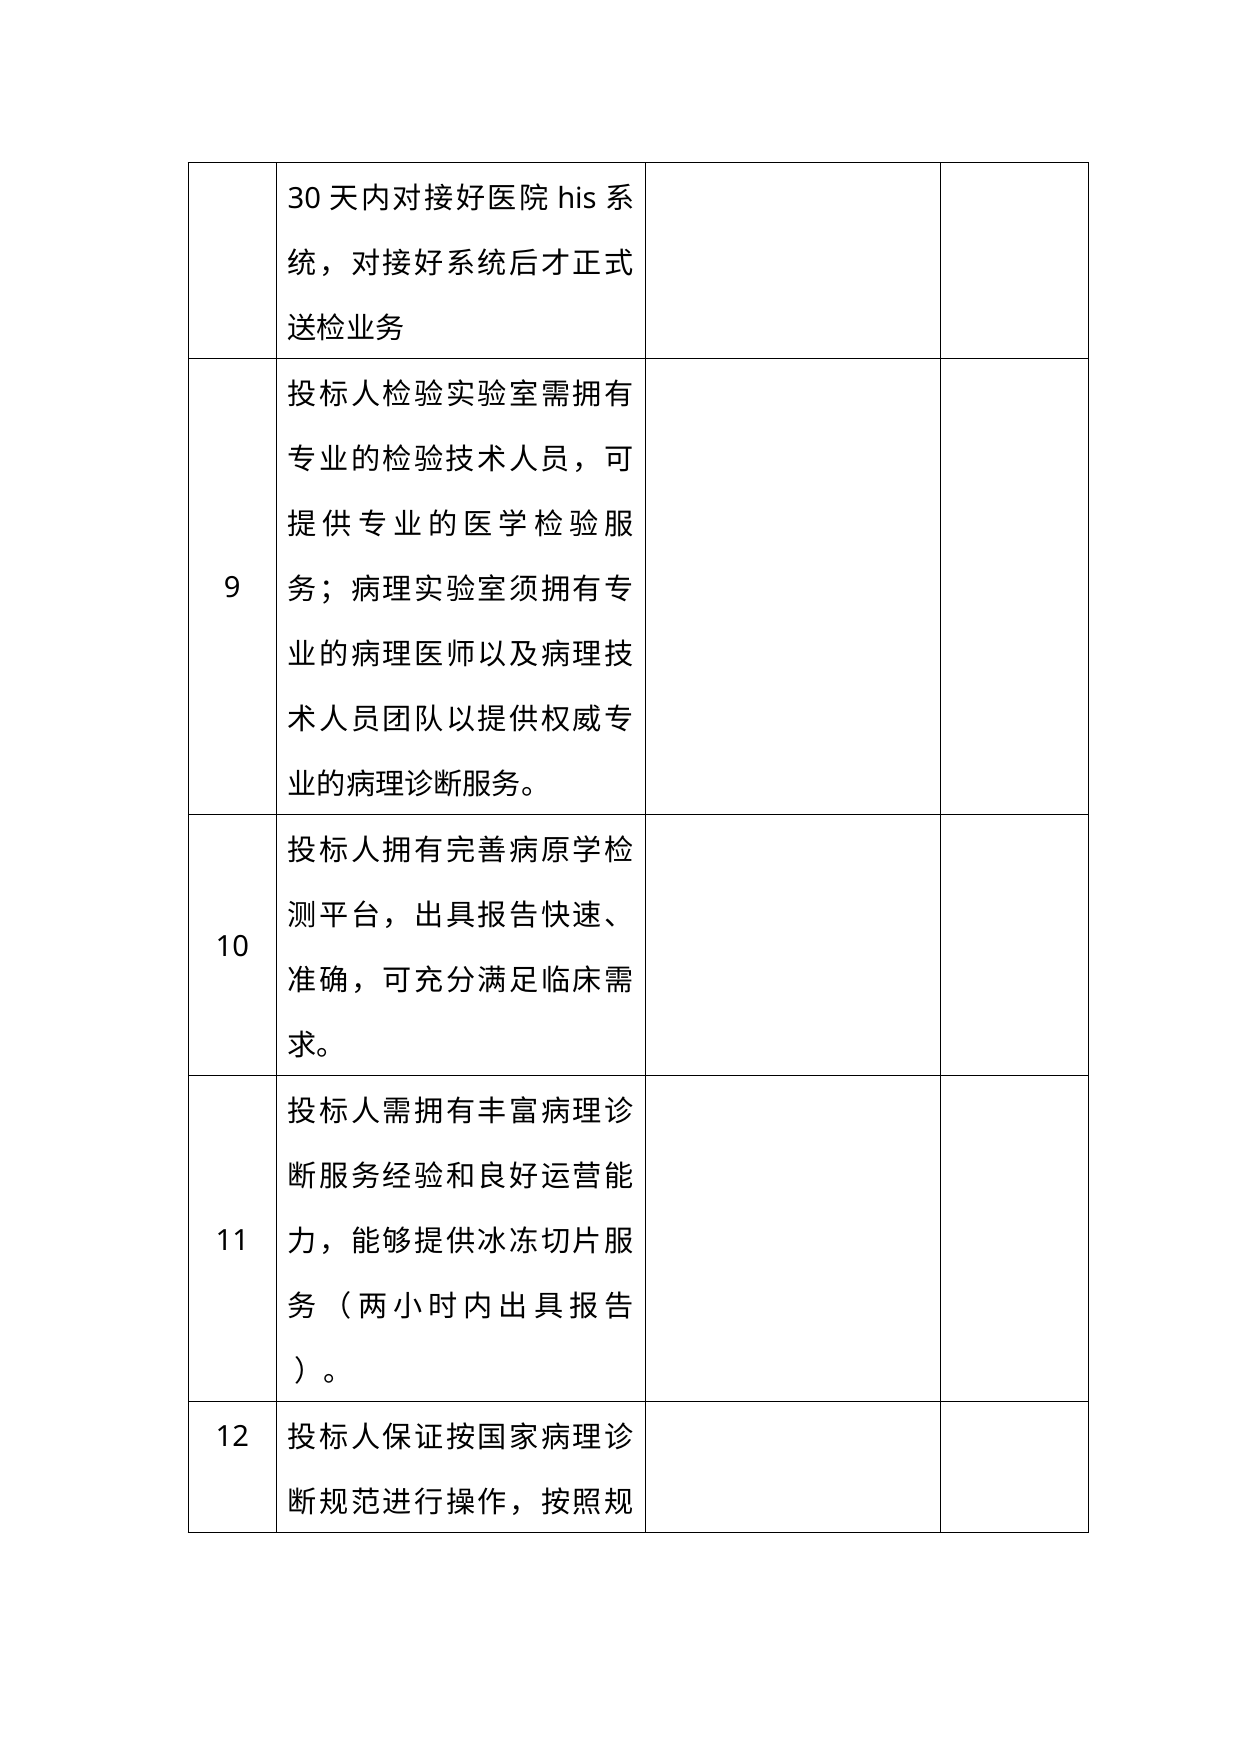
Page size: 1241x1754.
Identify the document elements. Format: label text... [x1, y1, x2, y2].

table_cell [277, 1402, 645, 1532]
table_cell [277, 163, 645, 358]
table_cell 投标人需拥有丰富病理诊断服务经验和良好运营能力，能够提供冰冻切片服务（两小时内出具报告 ）。 [277, 1076, 645, 1401]
table_cell 10 [189, 815, 276, 1075]
table_cell [941, 1076, 1088, 1401]
table_cell 投标人拥有完善病原学检测平台，出具报告快速、准确，可充分满足临床需求。 [277, 815, 645, 1075]
table_cell [646, 1402, 940, 1532]
table_cell [941, 1402, 1088, 1532]
table_cell [941, 815, 1088, 1075]
table_cell [646, 1076, 940, 1401]
table_cell [941, 359, 1088, 814]
table_cell [646, 359, 940, 814]
table_cell 11 [189, 1076, 276, 1401]
table_cell 12 [189, 1402, 276, 1532]
table_cell [646, 163, 940, 358]
table_cell 8 [189, 163, 276, 358]
table_cell [646, 815, 940, 1075]
table_cell 投标人检验实验室需拥有专业的检验技术人员，可提供专业的医学检验服务；病理实验室须拥有专业的病理医师以及病理技术人员团队以提供权威专业的病理诊断服务。 [277, 359, 645, 814]
table_cell 9 [189, 359, 276, 814]
table_cell [941, 163, 1088, 358]
